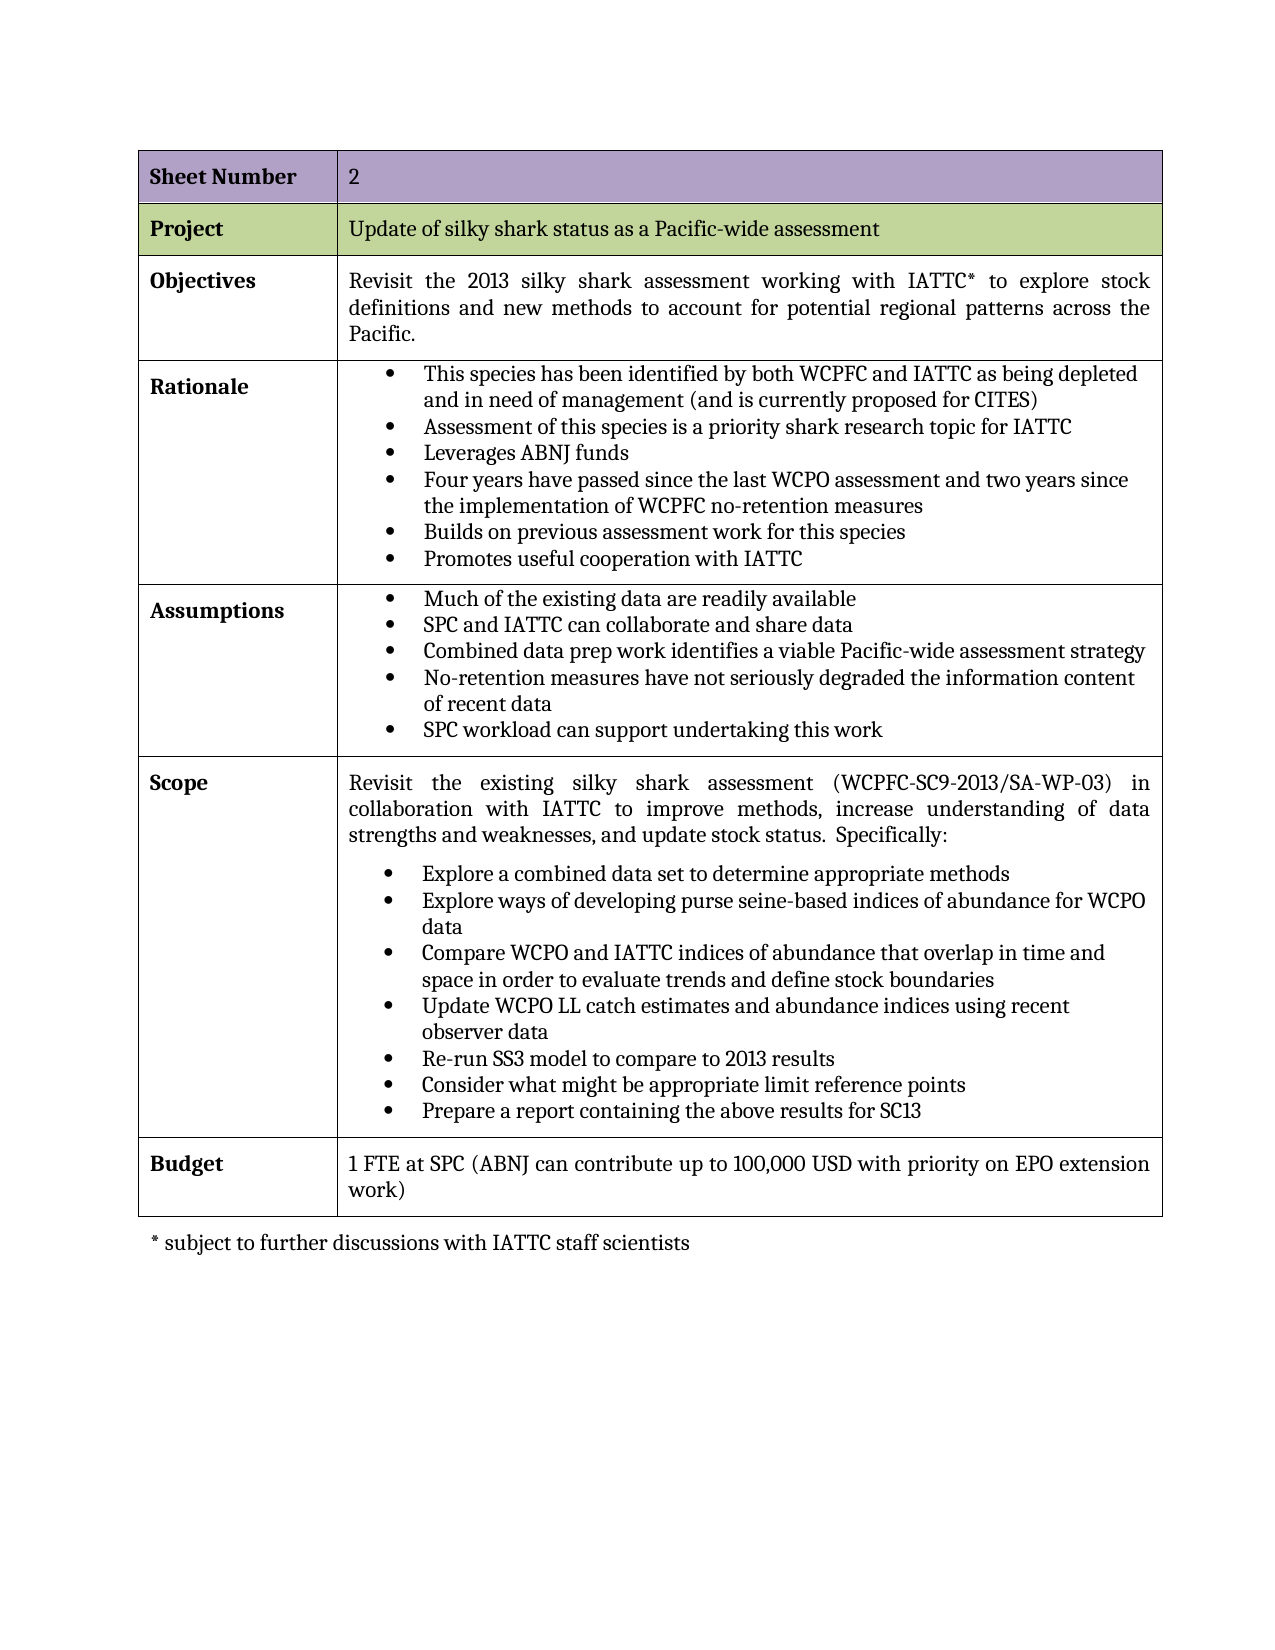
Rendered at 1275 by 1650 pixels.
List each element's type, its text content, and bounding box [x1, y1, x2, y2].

table_cell Revisit the existing silky shark assessment (WCPFC-SC9-2013/SA-WP-03) in collaboration with IATTC to improve methods, increase understanding of data strengths and weaknesses, and update stock status. Specifically: Explore a combined data set to determine appropriate methods Explore ways of developing purse seine-based indices of abundance for WCPO data Compare WCPO and IATTC indices of abundance that overlap in time and space in order to evaluate trends and define stock boundaries Update WCPO LL catch estimates and abundance indices using recent observer data Re-run SS3 model to compare to 2013 results Consider what might be appropriate limit reference points Prepare a report containing the above results for SC13 [338, 757, 1162, 1137]
table_cell This species has been identified by both WCPFC and IATTC as being depleted and in need of management (and is currently proposed for CITES) Assessment of this species is a priority shark research topic for IATTC Leverages ABNJ funds Four years have passed since the last WCPO assessment and two years since the implementation of WCPFC no-retention measures Builds on previous assessment work for this species Promotes useful cooperation with IATTC [338, 361, 1162, 584]
table_cell Project [139, 204, 337, 255]
table_header 2 [338, 151, 1162, 202]
table_cell Revisit the 2013 silky shark assessment working with IATTC* to explore stock definitions and new methods to account for potential regional patterns across the Pacific. [338, 256, 1162, 360]
table_cell Objectives [139, 256, 337, 360]
table_cell Budget [139, 1138, 337, 1216]
table_cell Assumptions [139, 585, 337, 756]
table_cell Rationale [139, 361, 337, 584]
table_cell 1 FTE at SPC (ABNJ can contribute up to 100,000 USD with priority on EPO extension work) [338, 1138, 1162, 1216]
table_cell Scope [139, 757, 337, 1137]
text * subject to further discussions with IATTC staff scientists [150, 1229, 1125, 1256]
table_header Sheet Number [139, 151, 337, 202]
table_cell Update of silky shark status as a Pacific-wide assessment [338, 204, 1162, 255]
table_cell Much of the existing data are readily available SPC and IATTC can collaborate and share data Combined data prep work identifies a viable Pacific-wide assessment strategy No-retention measures have not seriously degraded the information content of recent data SPC workload can support undertaking this work [338, 585, 1162, 756]
